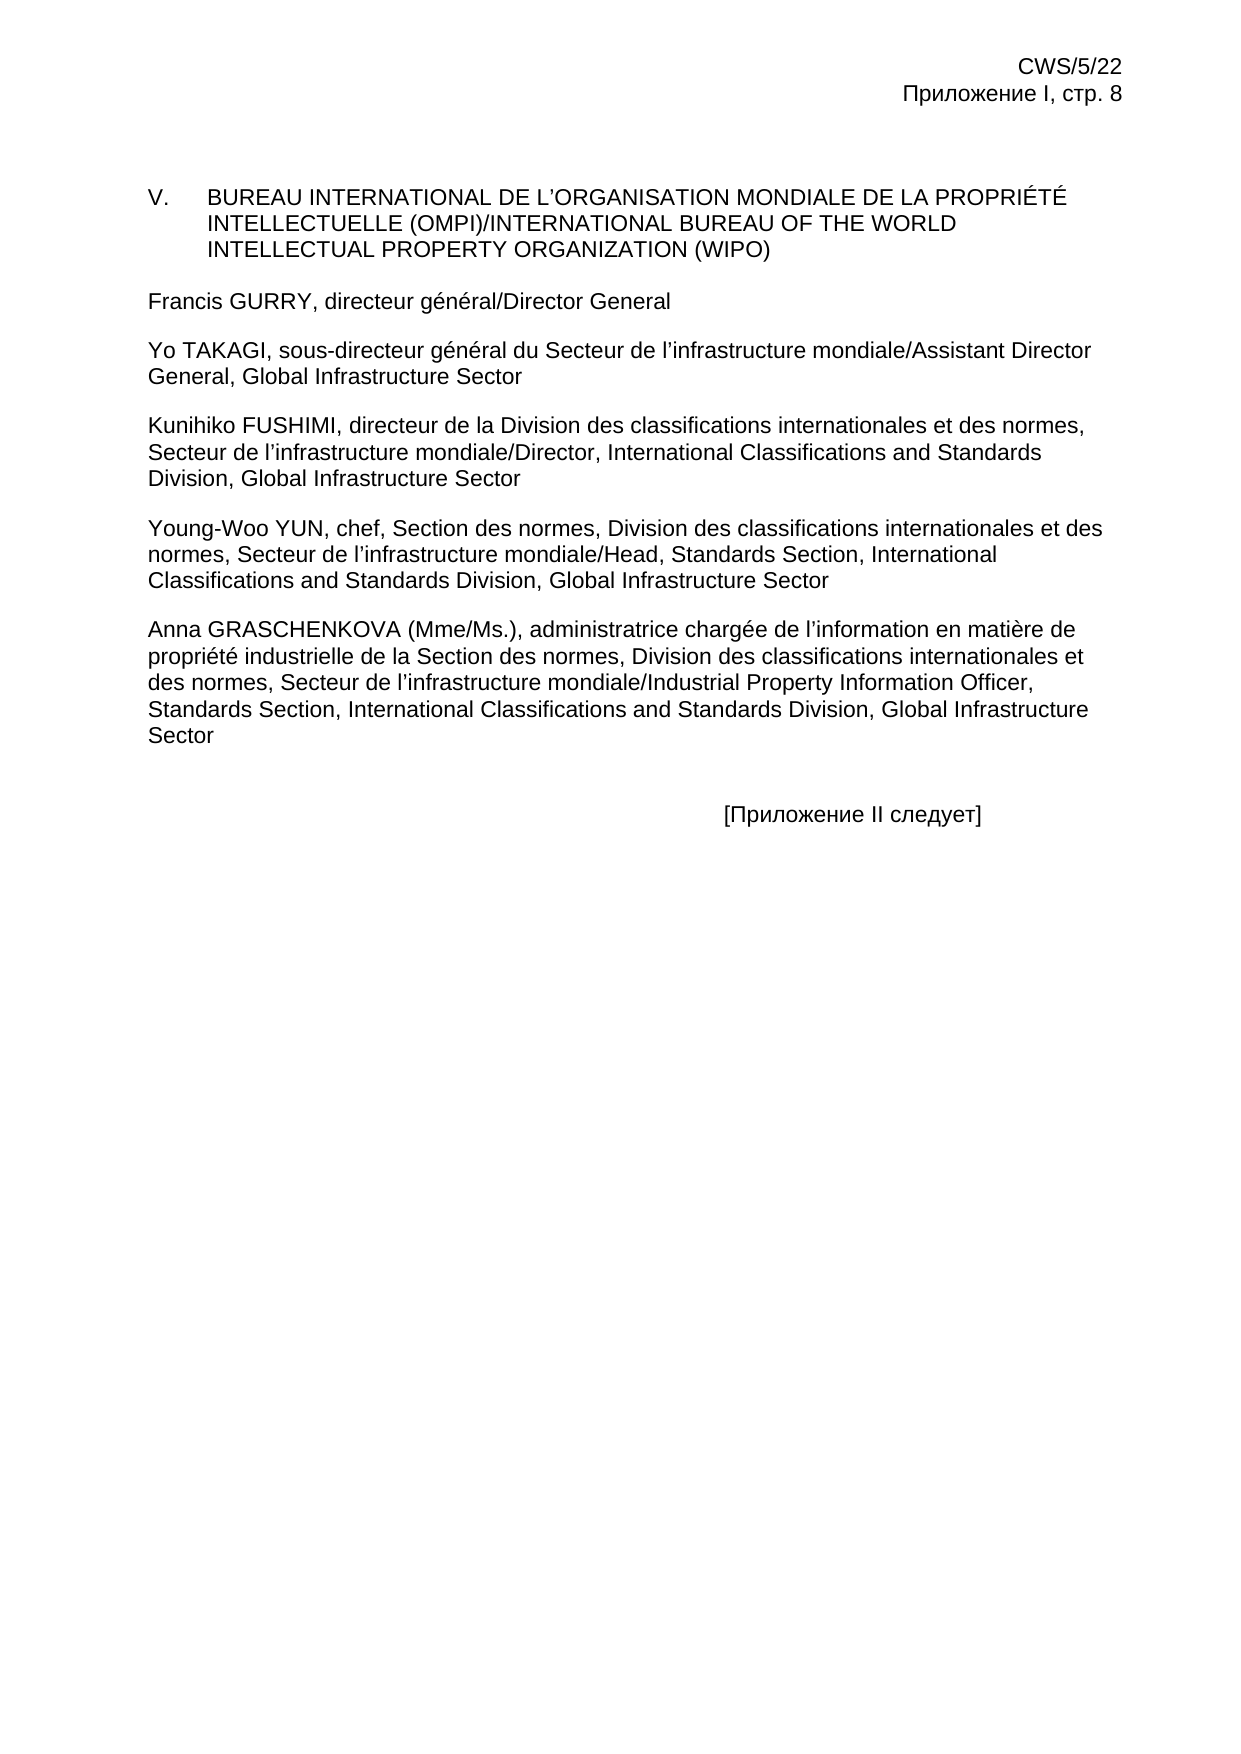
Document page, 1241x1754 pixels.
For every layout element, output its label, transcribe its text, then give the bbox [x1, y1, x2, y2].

text Kunihiko FUSHIMI, directeur de la Division des classifications internationales et des normes, Secteur de l’infrastructure mondiale/Director, International Classifications and Standards Division, Global Infrastructure Sector [148, 412, 1122, 492]
text Yo TAKAGI, sous-directeur général du Secteur de l’infrastructure mondiale/Assistant Director General, Global Infrastructure Sector [148, 337, 1122, 389]
text Francis GURRY, directeur général/Director General [148, 288, 1122, 314]
text [Приложение II следует] [724, 801, 1122, 827]
text Anna GRASCHENKOVA (Mme/Ms.), administratrice chargée de l’information en matière de propriété industrielle de la Section des normes, Division des classifications internationales et des normes, Secteur de l’infrastructure mondiale/Industrial Property Information Officer, Standards Section, International Classifications and Standards Division, Global Infrastructure Sector [148, 616, 1122, 748]
subtitle V. BUREAU INTERNATIONAL DE L’ORGANISATION MONDIALE DE LA PROPRIÉTÉ INTELLECTUELLE (OMPI)/INTERNATIONAL BUREAU OF THE WORLD intellectual property organization (WIPO) [148, 183, 1122, 263]
text Young-Woo YUN, chef, Section des normes, Division des classifications internationales et des normes, Secteur de l’infrastructure mondiale/Head, Standards Section, International Classifications and Standards Division, Global Infrastructure Sector [148, 514, 1122, 593]
